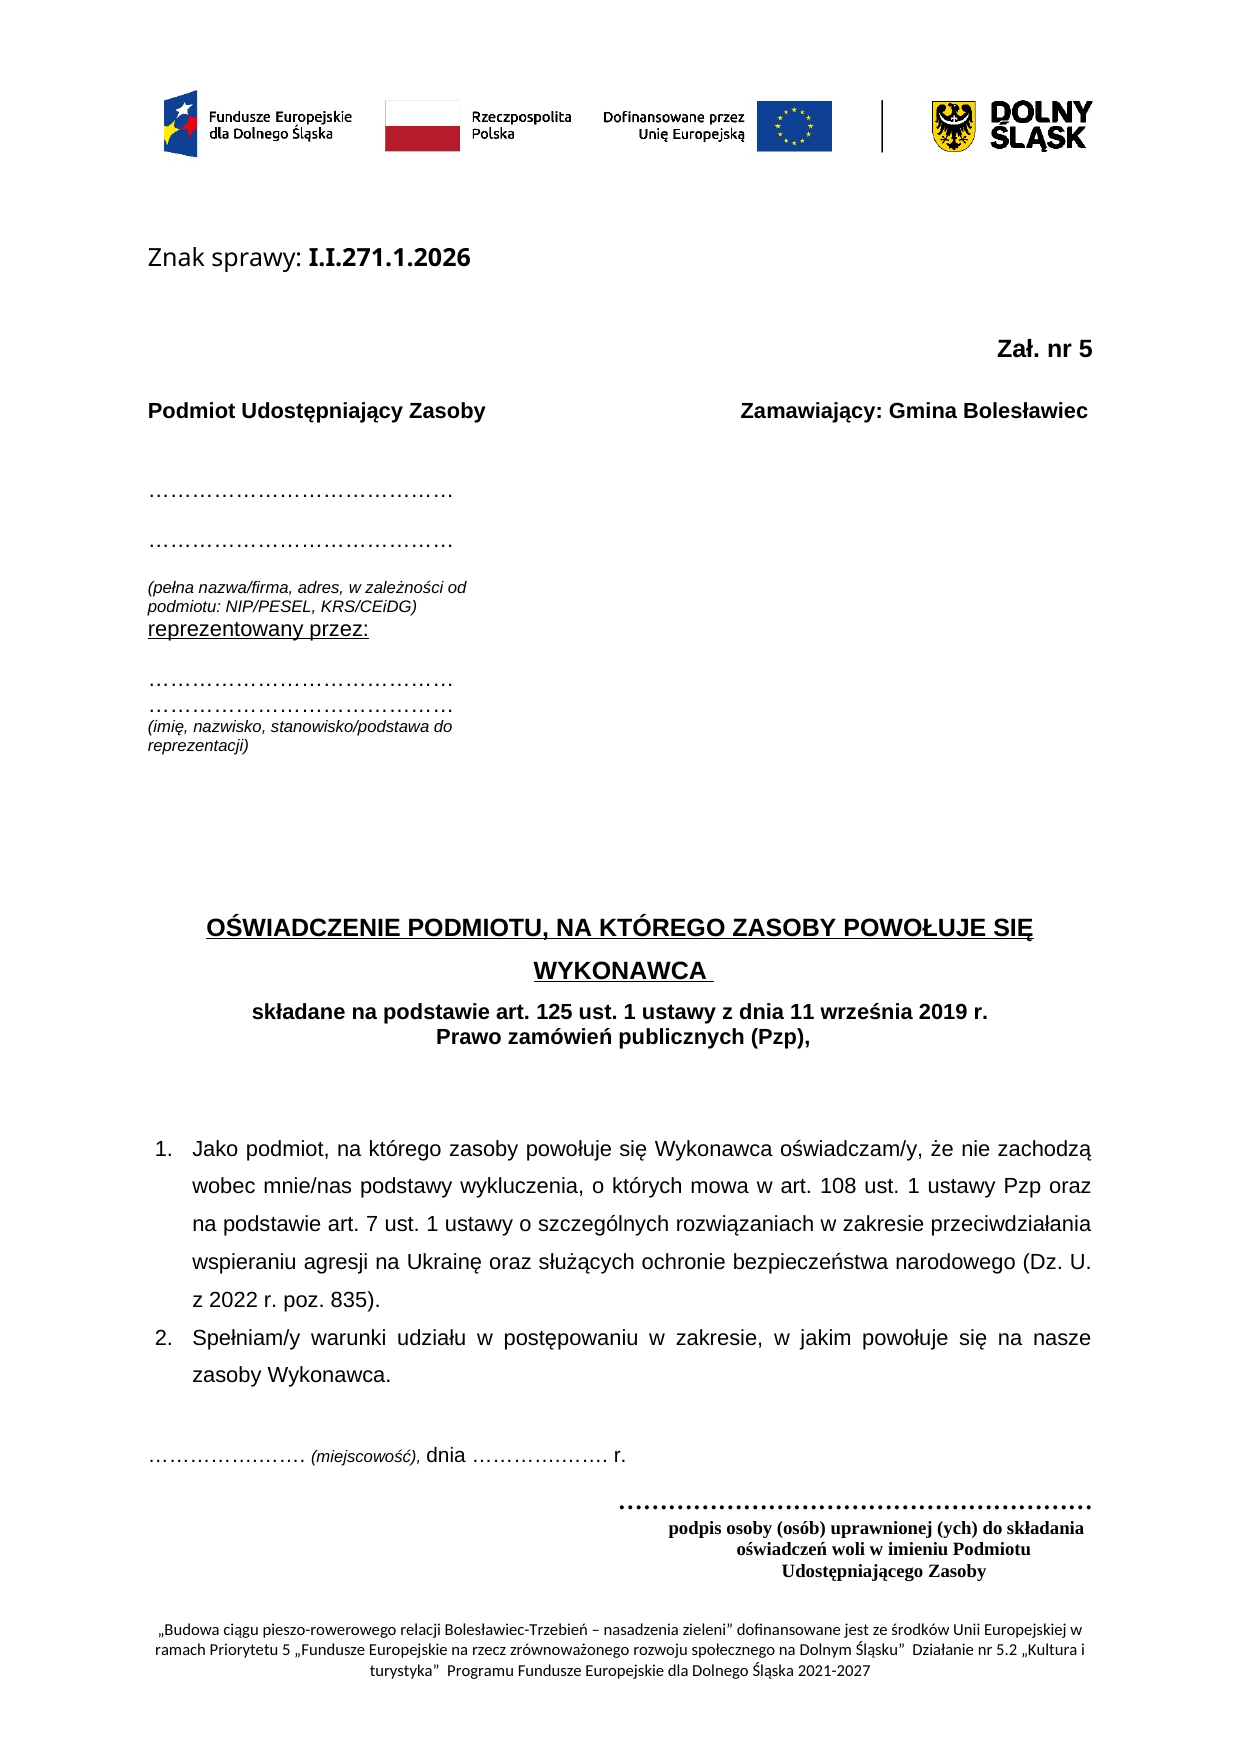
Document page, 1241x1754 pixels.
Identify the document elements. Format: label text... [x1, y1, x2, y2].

list Spełniam/y warunki udziału w postępowaniu w zakresie, w jakim powołuje się na nasze zasoby Wykonawca. [154, 1324, 1093, 1387]
picture [147, 73, 1093, 174]
text Zał. nr 5 [148, 333, 1093, 362]
text …………….……. (miejscowość), dnia ………….……. r. [148, 1443, 1093, 1467]
text składane na podstawie art. 125 ust. 1 ustawy z dnia 11 września 2019 r. [148, 999, 1093, 1024]
text OŚWIADCZENIE PODMIOTU, NA KTÓREGO ZASOBY POWOŁUJE SIĘ WYKONAWCA [148, 912, 1093, 984]
text reprezentowany przez: [148, 616, 1093, 641]
text Znak sprawy: I.I.271.1.2026 [148, 240, 1093, 274]
text Prawo zamówień publicznych (Pzp), [148, 1024, 1093, 1049]
text oświadczeń woli w imieniu Podmiotu [185, 1538, 1093, 1560]
text ………………………………………………… [185, 1479, 1093, 1517]
text ………………………………………………………………………… [148, 477, 472, 552]
text Podmiot Udostępniający Zasoby Zamawiający: Gmina Bolesławiec [148, 398, 1093, 423]
text ………………………………………………………………………… [148, 666, 472, 717]
text (imię, nazwisko, stanowisko/podstawa do reprezentacji) [148, 717, 472, 755]
text (pełna nazwa/firma, adres, w zależności od podmiotu: NIP/PESEL, KRS/CEiDG) [148, 578, 472, 616]
text podpis osoby (osób) uprawnionej (ych) do składania [185, 1517, 1093, 1538]
text Udostępniającego Zasoby [185, 1560, 1093, 1581]
list Jako podmiot, na którego zasoby powołuje się Wykonawca oświadczam/y, że nie zachodzą wobec mnie/nas podstawy wykluczenia, o których mowa w art. 108 ust. 1 ustawy Pzp oraz na podstawie art. 7 ust. 1 ustawy o szczególnych rozwiązaniach w zakresie przeciwdziałania wspieraniu agresji na Ukrainę oraz służących ochronie bezpieczeństwa narodowego (Dz. U. z 2022 r. poz. 835). [154, 1135, 1093, 1312]
